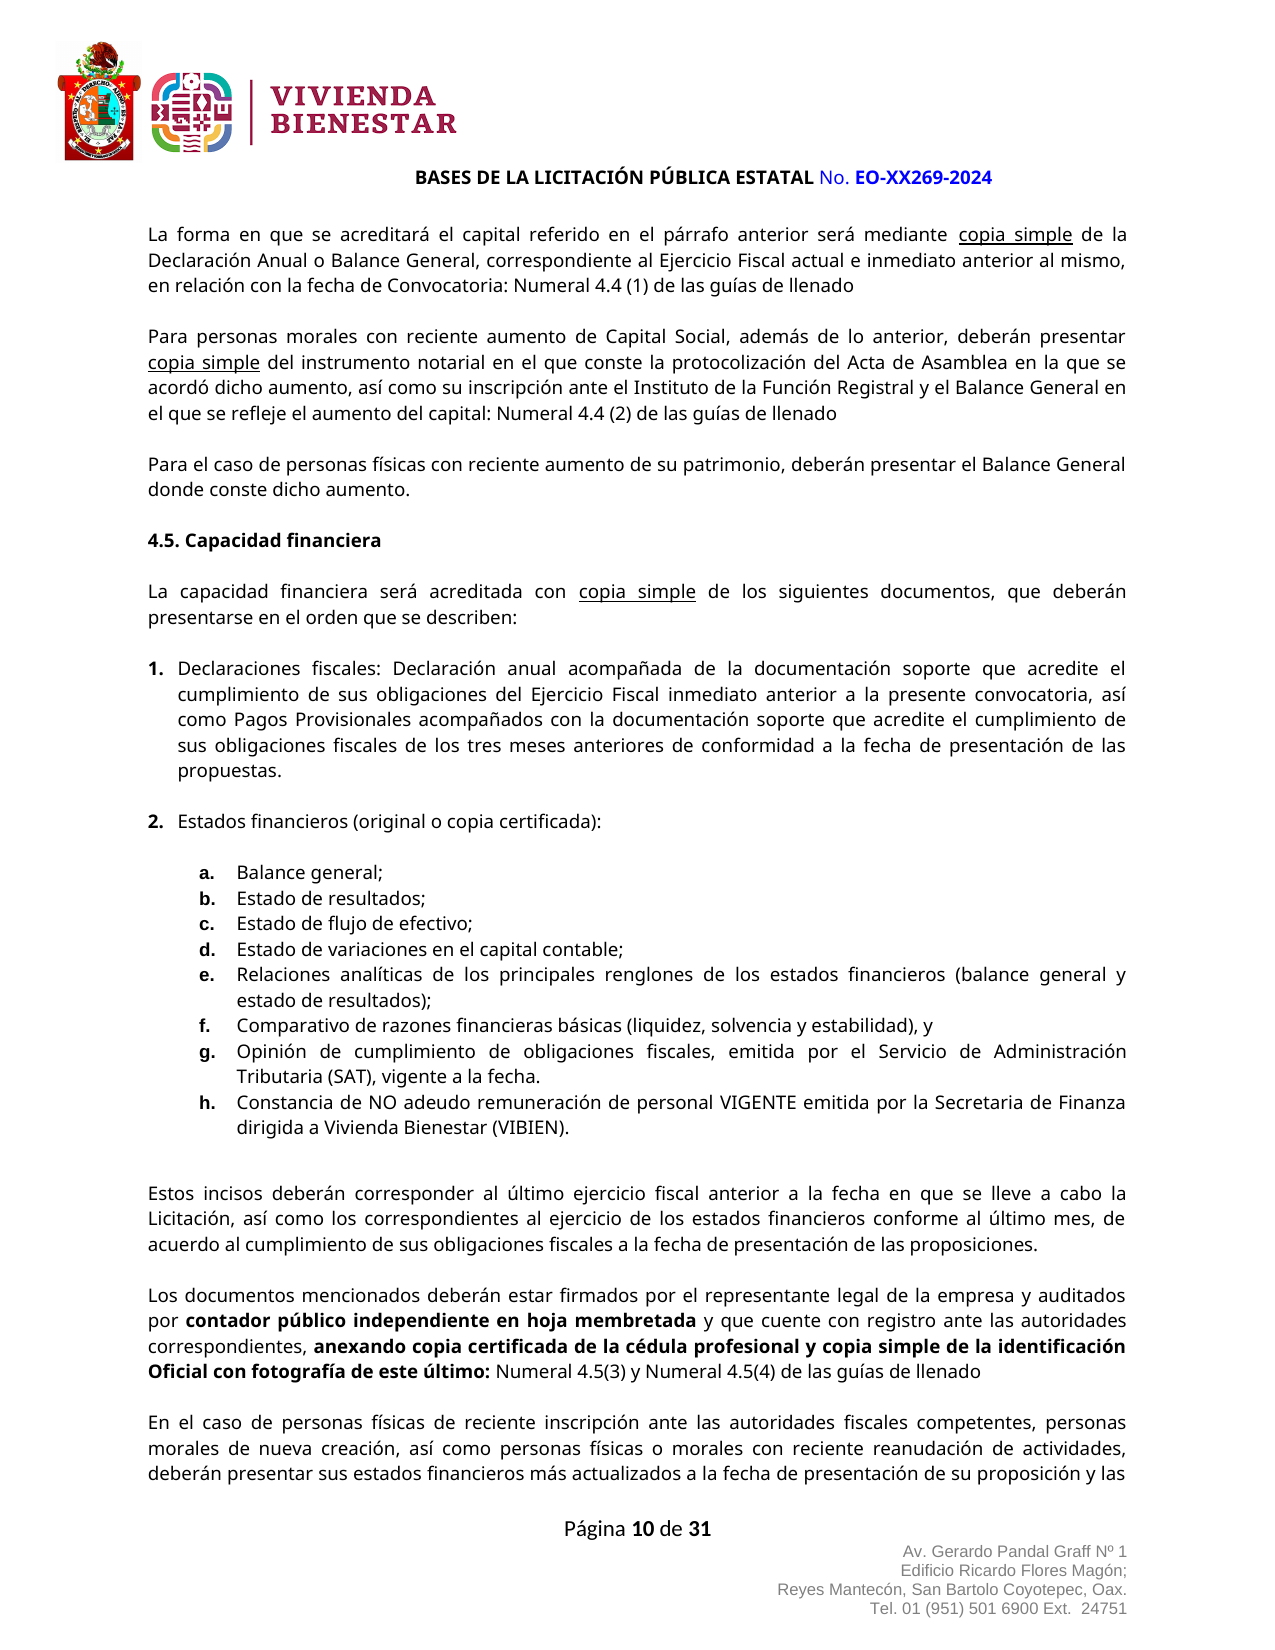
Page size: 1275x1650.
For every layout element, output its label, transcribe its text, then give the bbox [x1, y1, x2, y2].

list Balance general; [199, 859, 1127, 885]
list Comparativo de razones financieras básicas (liquidez, solvencia y estabilidad), y [199, 1013, 1127, 1038]
text Los documentos mencionados deberán estar firmados por el representante legal de la empresa y auditados por contador público independiente en hoja membretada y que cuente con registro ante las autoridades correspondientes, anexando copia certificada de la cédula profesional y copia simple de la identificación Oficial con fotografía de este último: Numeral 4.5(3) y Numeral 4.5(4) de las guías de llenado [148, 1282, 1127, 1384]
picture [147, 64, 473, 161]
text La forma en que se acreditará el capital referido en el párrafo anterior será mediante copia simple de la Declaración Anual o Balance General, correspondiente al Ejercicio Fiscal actual e inmediato anterior al mismo, en relación con la fecha de Convocatoria: Numeral 4.4 (1) de las guías de llenado [148, 221, 1127, 298]
list Declaraciones fiscales: Declaración anual acompañada de la documentación soporte que acredite el cumplimiento de sus obligaciones del Ejercicio Fiscal inmediato anterior a la presente convocatoria, así como Pagos Provisionales acompañados con la documentación soporte que acredite el cumplimiento de sus obligaciones fiscales de los tres meses anteriores de conformidad a la fecha de presentación de las propuestas. [148, 655, 1127, 783]
text 4.5. Capacidad financiera [148, 528, 1127, 553]
text Para personas morales con reciente aumento de Capital Social, además de lo anterior, deberán presentar copia simple del instrumento notarial en el que conste la protocolización del Acta de Asamblea en la que se acordó dicho aumento, así como su inscripción ante el Instituto de la Función Registral y el Balance General en el que se refleje el aumento del capital: Numeral 4.4 (2) de las guías de llenado [148, 323, 1127, 426]
list Opinión de cumplimiento de obligaciones fiscales, emitida por el Servicio de Administración Tributaria (SAT), vigente a la fecha. [199, 1038, 1127, 1089]
list Estado de flujo de efectivo; [199, 911, 1127, 936]
text Para el caso de personas físicas con reciente aumento de su patrimonio, deberán presentar el Balance General donde conste dicho aumento. [148, 451, 1127, 502]
picture [55, 41, 143, 163]
list Constancia de NO adeudo remuneración de personal VIGENTE emitida por la Secretaria de Finanza dirigida a Vivienda Bienestar (VIBIEN). [199, 1089, 1127, 1140]
list Estado de resultados; [199, 885, 1127, 911]
list Estado de variaciones en el capital contable; [199, 936, 1127, 962]
text Estos incisos deberán corresponder al último ejercicio fiscal anterior a la fecha en que se lleve a cabo la Licitación, así como los correspondientes al ejercicio de los estados financieros conforme al último mes, de acuerdo al cumplimiento de sus obligaciones fiscales a la fecha de presentación de las proposiciones. [148, 1180, 1127, 1256]
list Relaciones analíticas de los principales renglones de los estados financieros (balance general y estado de resultados); [199, 962, 1127, 1013]
text La capacidad financiera será acreditada con copia simple de los siguientes documentos, que deberán presentarse en el orden que se describen: [148, 579, 1127, 630]
list Estados financieros (original o copia certificada): [148, 808, 1127, 834]
